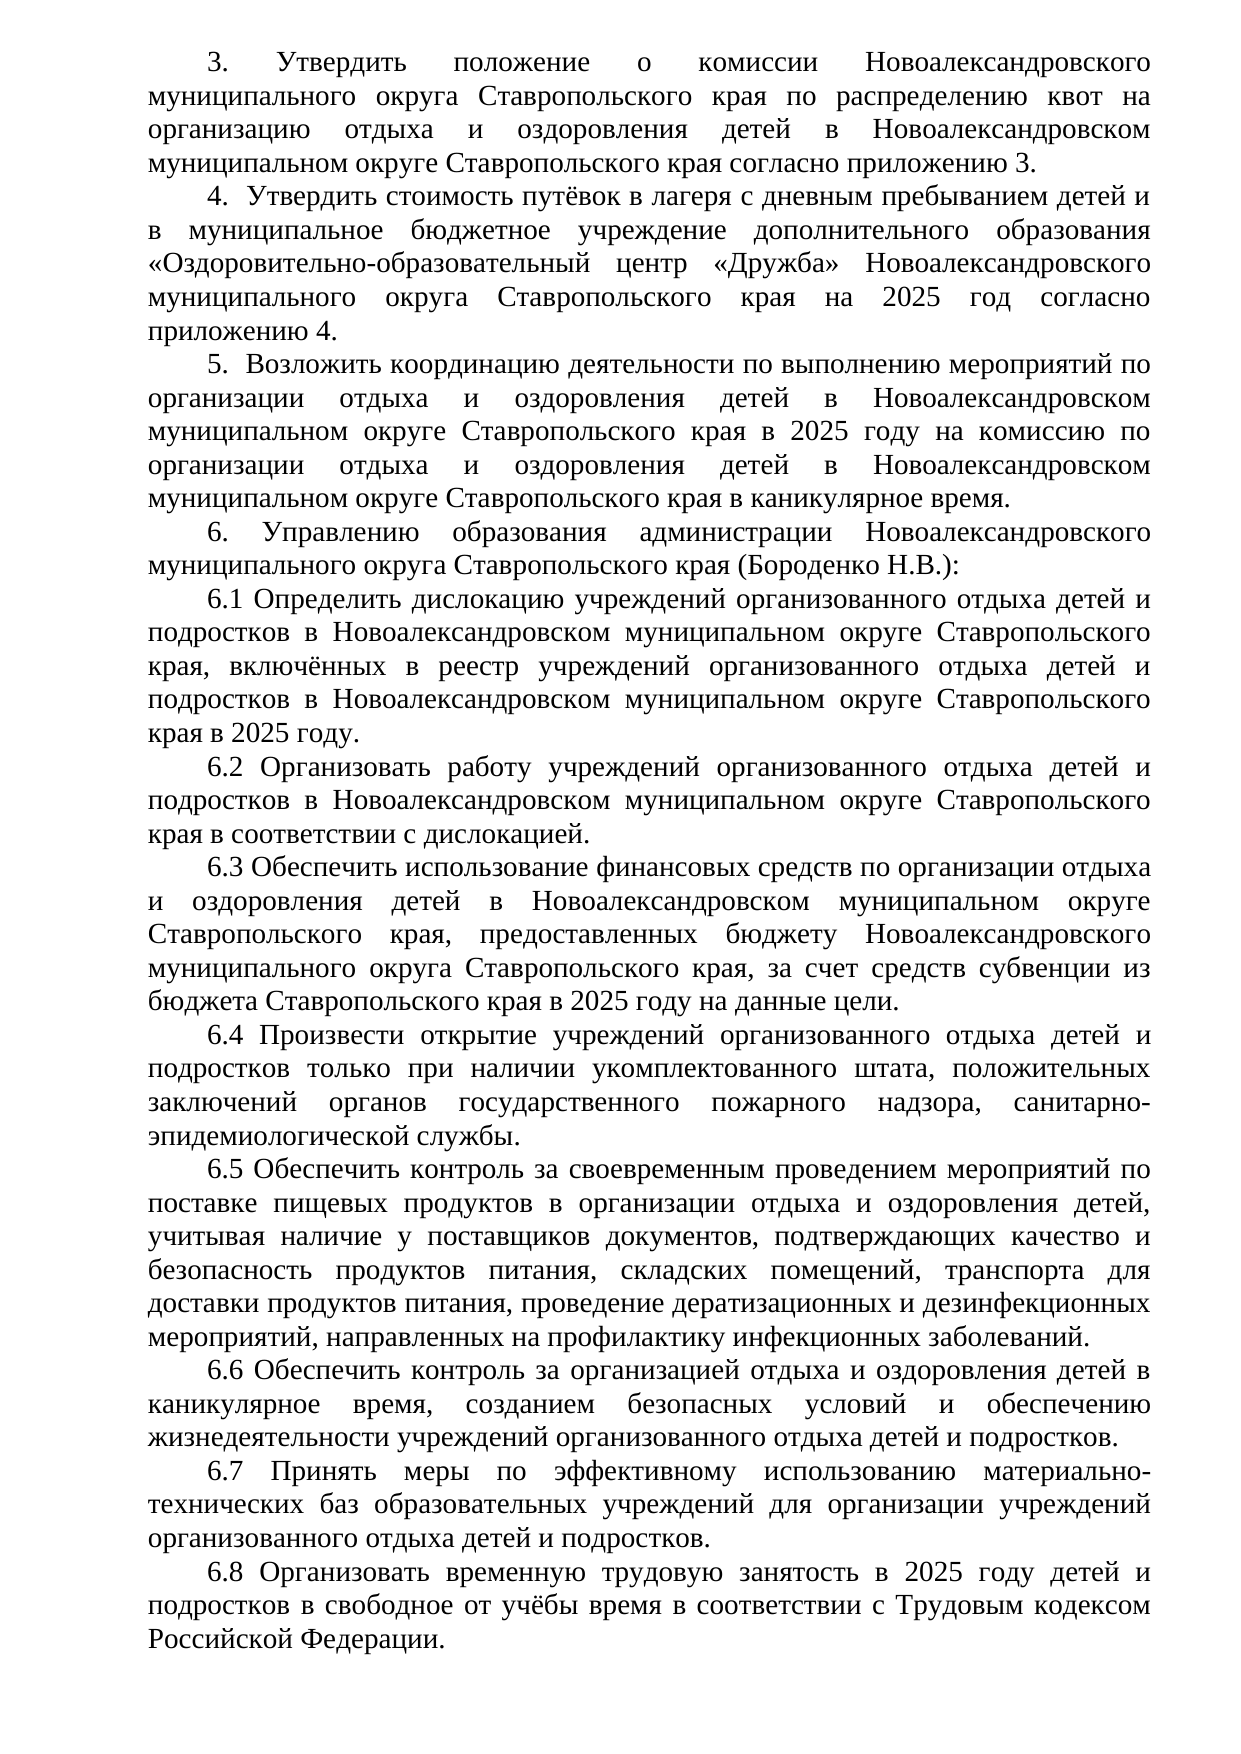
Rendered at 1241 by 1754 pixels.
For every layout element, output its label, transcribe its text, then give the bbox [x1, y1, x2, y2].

text 6.4 Произвести открытие учреждений организованного отдыха детей и подростков только при наличии укомплектованного штата, положительных заключений органов государственного пожарного надзора, санитарно-эпидемиологической службы. [148, 1017, 1152, 1151]
text 6.8 Организовать временную трудовую занятость в 2025 году детей и подростков в свободное от учёбы время в соответствии с Трудовым кодексом Российской Федерации. [148, 1554, 1152, 1654]
text 4. Утвердить стоимость путёвок в лагеря с дневным пребыванием детей и в муниципальное бюджетное учреждение дополнительного образования «Оздоровительно-образовательный центр «Дружба» Новоалександровского муниципального округа Ставропольского края на 2025 год согласно приложению 4. [148, 178, 1152, 346]
text 6.6 Обеспечить контроль за организацией отдыха и оздоровления детей в каникулярное время, созданием безопасных условий и обеспечению жизнедеятельности учреждений организованного отдыха детей и подростков. [148, 1352, 1152, 1453]
text 6. Управлению образования администрации Новоалександровского муниципального округа Ставропольского края (Бороденко Н.В.): [148, 514, 1152, 581]
text 6.5 Обеспечить контроль за своевременным проведением мероприятий по поставке пищевых продуктов в организации отдыха и оздоровления детей, учитывая наличие у поставщиков документов, подтверждающих качество и безопасность продуктов питания, складских помещений, транспорта для доставки продуктов питания, проведение дератизационных и дезинфекционных мероприятий, направленных на профилактику инфекционных заболеваний. [148, 1151, 1152, 1352]
text 6.3 Обеспечить использование финансовых средств по организации отдыха и оздоровления детей в Новоалександровском муниципальном округе Ставропольского края, предоставленных бюджету Новоалександровского муниципального округа Ставропольского края, за счет средств субвенции из бюджета Ставропольского края в 2025 году на данные цели. [148, 849, 1152, 1017]
text 6.1 Определить дислокацию учреждений организованного отдыха детей и подростков в Новоалександровском муниципальном округе Ставропольского края, включённых в реестр учреждений организованного отдыха детей и подростков в Новоалександровском муниципальном округе Ставропольского края в 2025 году. [148, 581, 1152, 749]
text 6.2 Организовать работу учреждений организованного отдыха детей и подростков в Новоалександровском муниципальном округе Ставропольского края в соответствии с дислокацией. [148, 749, 1152, 849]
text 5. Возложить координацию деятельности по выполнению мероприятий по организации отдыха и оздоровления детей в Новоалександровском муниципальном округе Ставропольского края в 2025 году на комиссию по организации отдыха и оздоровления детей в Новоалександровском муниципальном округе Ставропольского края в каникулярное время. [148, 346, 1152, 514]
text 6.7 Принять меры по эффективному использованию материально-технических баз образовательных учреждений для организации учреждений организованного отдыха детей и подростков. [148, 1453, 1152, 1554]
text 3. Утвердить положение о комиссии Новоалександровского муниципального округа Ставропольского края по распределению квот на организацию отдыха и оздоровления детей в Новоалександровском муниципальном округе Ставропольского края согласно приложению 3. [148, 44, 1152, 178]
